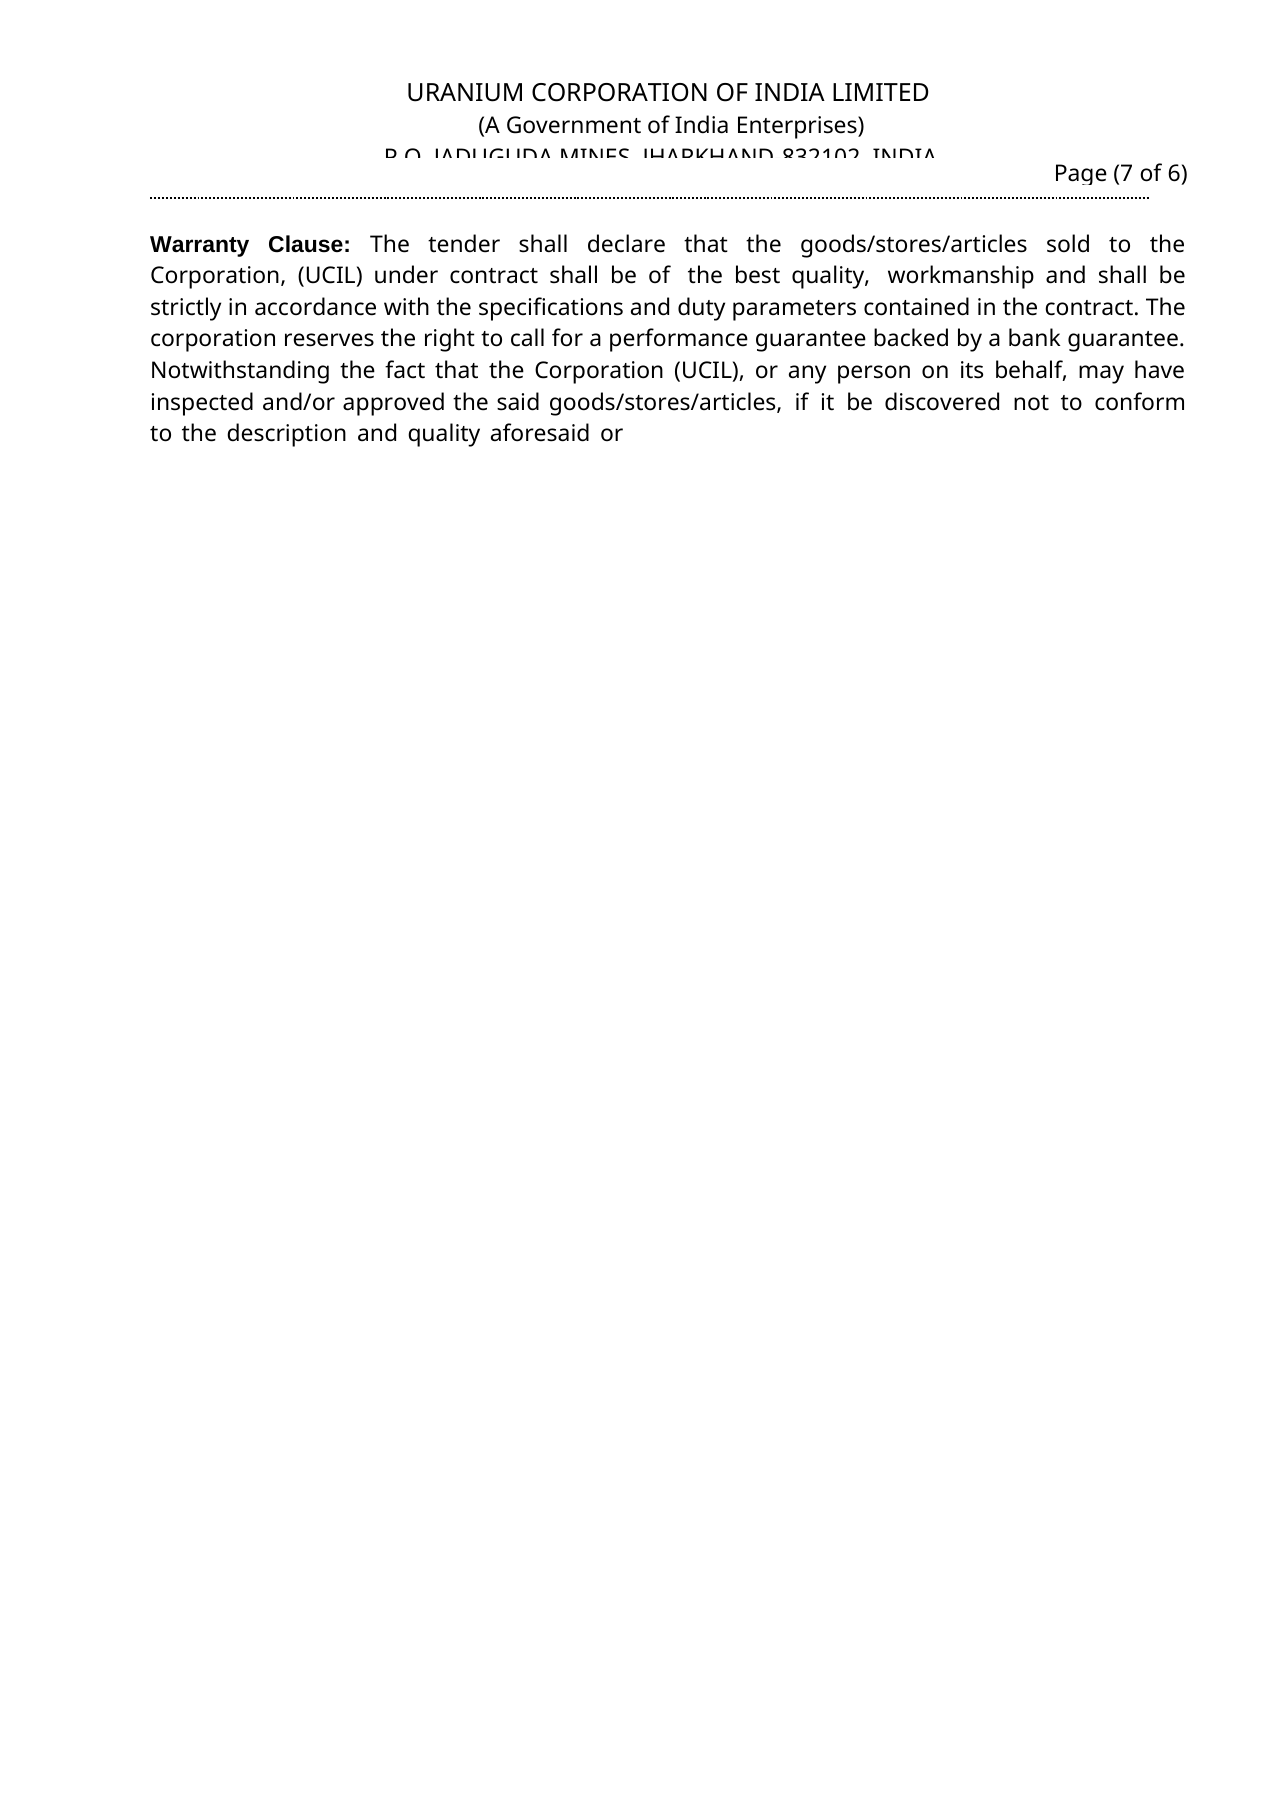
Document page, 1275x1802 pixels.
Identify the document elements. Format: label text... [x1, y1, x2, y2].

text Warranty Clause: The tender shall declare that the goods/stores/articles sold to the Corporation, (UCIL) under contract shall be of the best quality, workmanship and shall be strictly in accordance with the specifications and duty parameters contained in the contract. The corporation reserves the right to call for a performance guarantee backed by a bank guarantee. Notwithstanding the fact that the Corporation (UCIL), or any person on its behalf, may have inspected and/or approved the said goods/stores/articles, if it be discovered not to conform to the description and quality aforesaid or [150, 228, 1186, 448]
